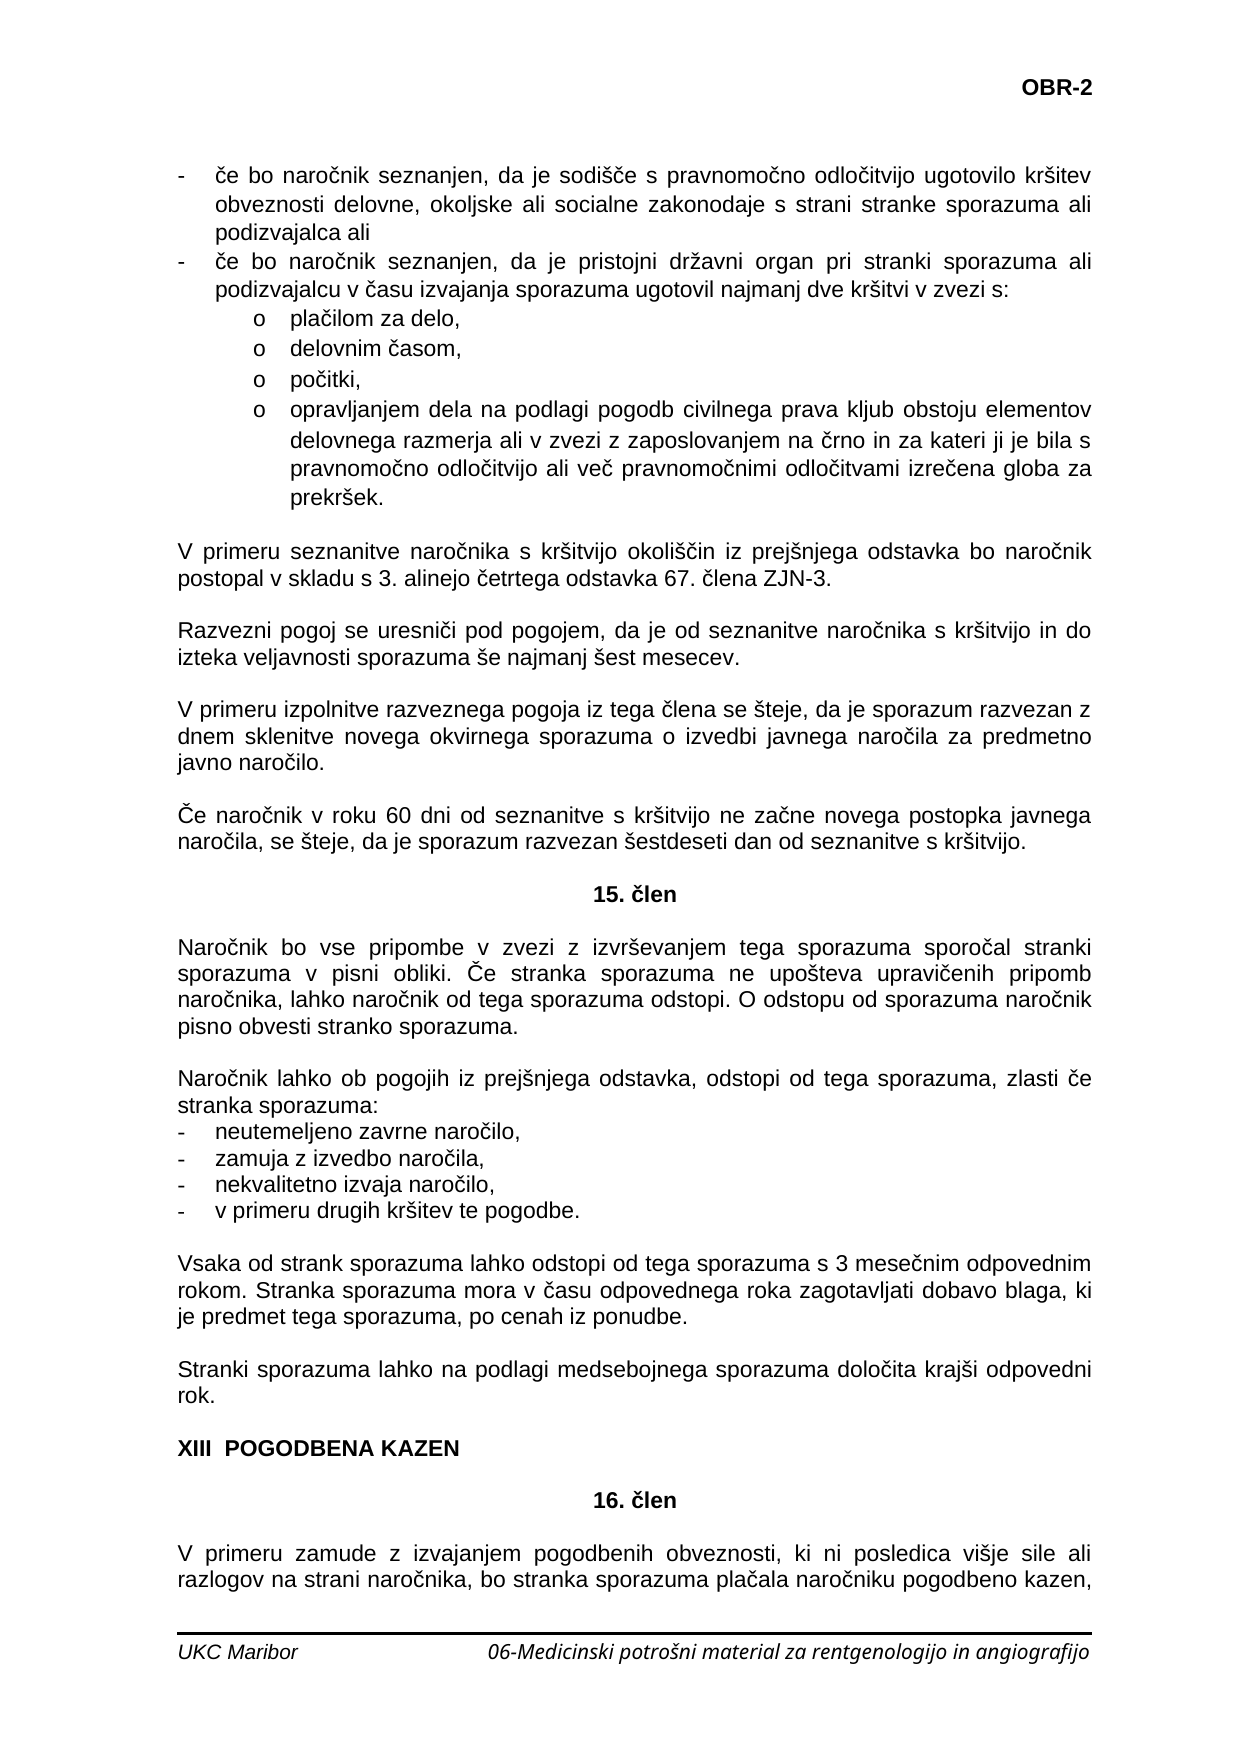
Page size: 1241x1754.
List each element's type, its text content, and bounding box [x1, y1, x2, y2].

list v primeru drugih kršitev te pogodbe. [177, 1197, 1092, 1224]
list če bo naročnik seznanjen, da je pristojni državni organ pri stranki sporazuma ali podizvajalcu v času izvajanja sporazuma ugotovil najmanj dve kršitvi v zvezi s: [177, 248, 1092, 303]
text Razvezni pogoj se uresniči pod pogojem, da je od seznanitve naročnika s kršitvijo in do izteka veljavnosti sporazuma še najmanj šest mesecev. [177, 617, 1092, 670]
list neutemeljeno zavrne naročilo, [177, 1118, 1092, 1144]
text 15. člen [177, 881, 1092, 907]
list če bo naročnik seznanjen, da je sodišče s pravnomočno odločitvijo ugotovilo kršitev obveznosti delovne, okoljske ali socialne zakonodaje s strani stranke sporazuma ali podizvajalca ali [177, 162, 1092, 246]
list počitki, [252, 366, 1092, 394]
text Stranki sporazuma lahko na podlagi medsebojnega sporazuma določita krajši odpovedni rok. [177, 1356, 1092, 1408]
text Naročnik lahko ob pogojih iz prejšnjega odstavka, odstopi od tega sporazuma, zlasti če stranka sporazuma: [177, 1065, 1092, 1118]
text V primeru seznanitve naročnika s kršitvijo okoliščin iz prejšnjega odstavka bo naročnik postopal v skladu s 3. alinejo četrtega odstavka 67. člena ZJN-3. [177, 538, 1092, 591]
text XIII POGODBENA KAZEN [177, 1435, 1092, 1461]
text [177, 1540, 1092, 1593]
list plačilom za delo, [252, 305, 1092, 333]
list zamuja z izvedbo naročila, [177, 1144, 1092, 1171]
text V primeru izpolnitve razveznega pogoja iz tega člena se šteje, da je sporazum razvezan z dnem sklenitve novega okvirnega sporazuma o izvedbi javnega naročila za predmetno javno naročilo. [177, 696, 1092, 776]
list nekvalitetno izvaja naročilo, [177, 1171, 1092, 1197]
text Vsaka od strank sporazuma lahko odstopi od tega sporazuma s 3 mesečnim odpovednim rokom. Stranka sporazuma mora v času odpovednega roka zagotavljati dobavo blaga, ki je predmet tega sporazuma, po cenah iz ponudbe. [177, 1250, 1092, 1329]
text 16. člen [177, 1487, 1092, 1514]
list delovnim časom, [252, 335, 1092, 363]
text Če naročnik v roku 60 dni od seznanitve s kršitvijo ne začne novega postopka javnega naročila, se šteje, da je sporazum razvezan šestdeseti dan od seznanitve s kršitvijo. [177, 802, 1092, 854]
text Naročnik bo vse pripombe v zvezi z izvrševanjem tega sporazuma sporočal stranki sporazuma v pisni obliki. Če stranka sporazuma ne upošteva upravičenih pripomb naročnika, lahko naročnik od tega sporazuma odstopi. O odstopu od sporazuma naročnik pisno obvesti stranko sporazuma. [177, 934, 1092, 1039]
list opravljanjem dela na podlagi pogodb civilnega prava kljub obstoju elementov delovnega razmerja ali v zvezi z zaposlovanjem na črno in za kateri ji je bila s pravnomočno odločitvijo ali več pravnomočnimi odločitvami izrečena globa za prekršek. [252, 396, 1092, 510]
